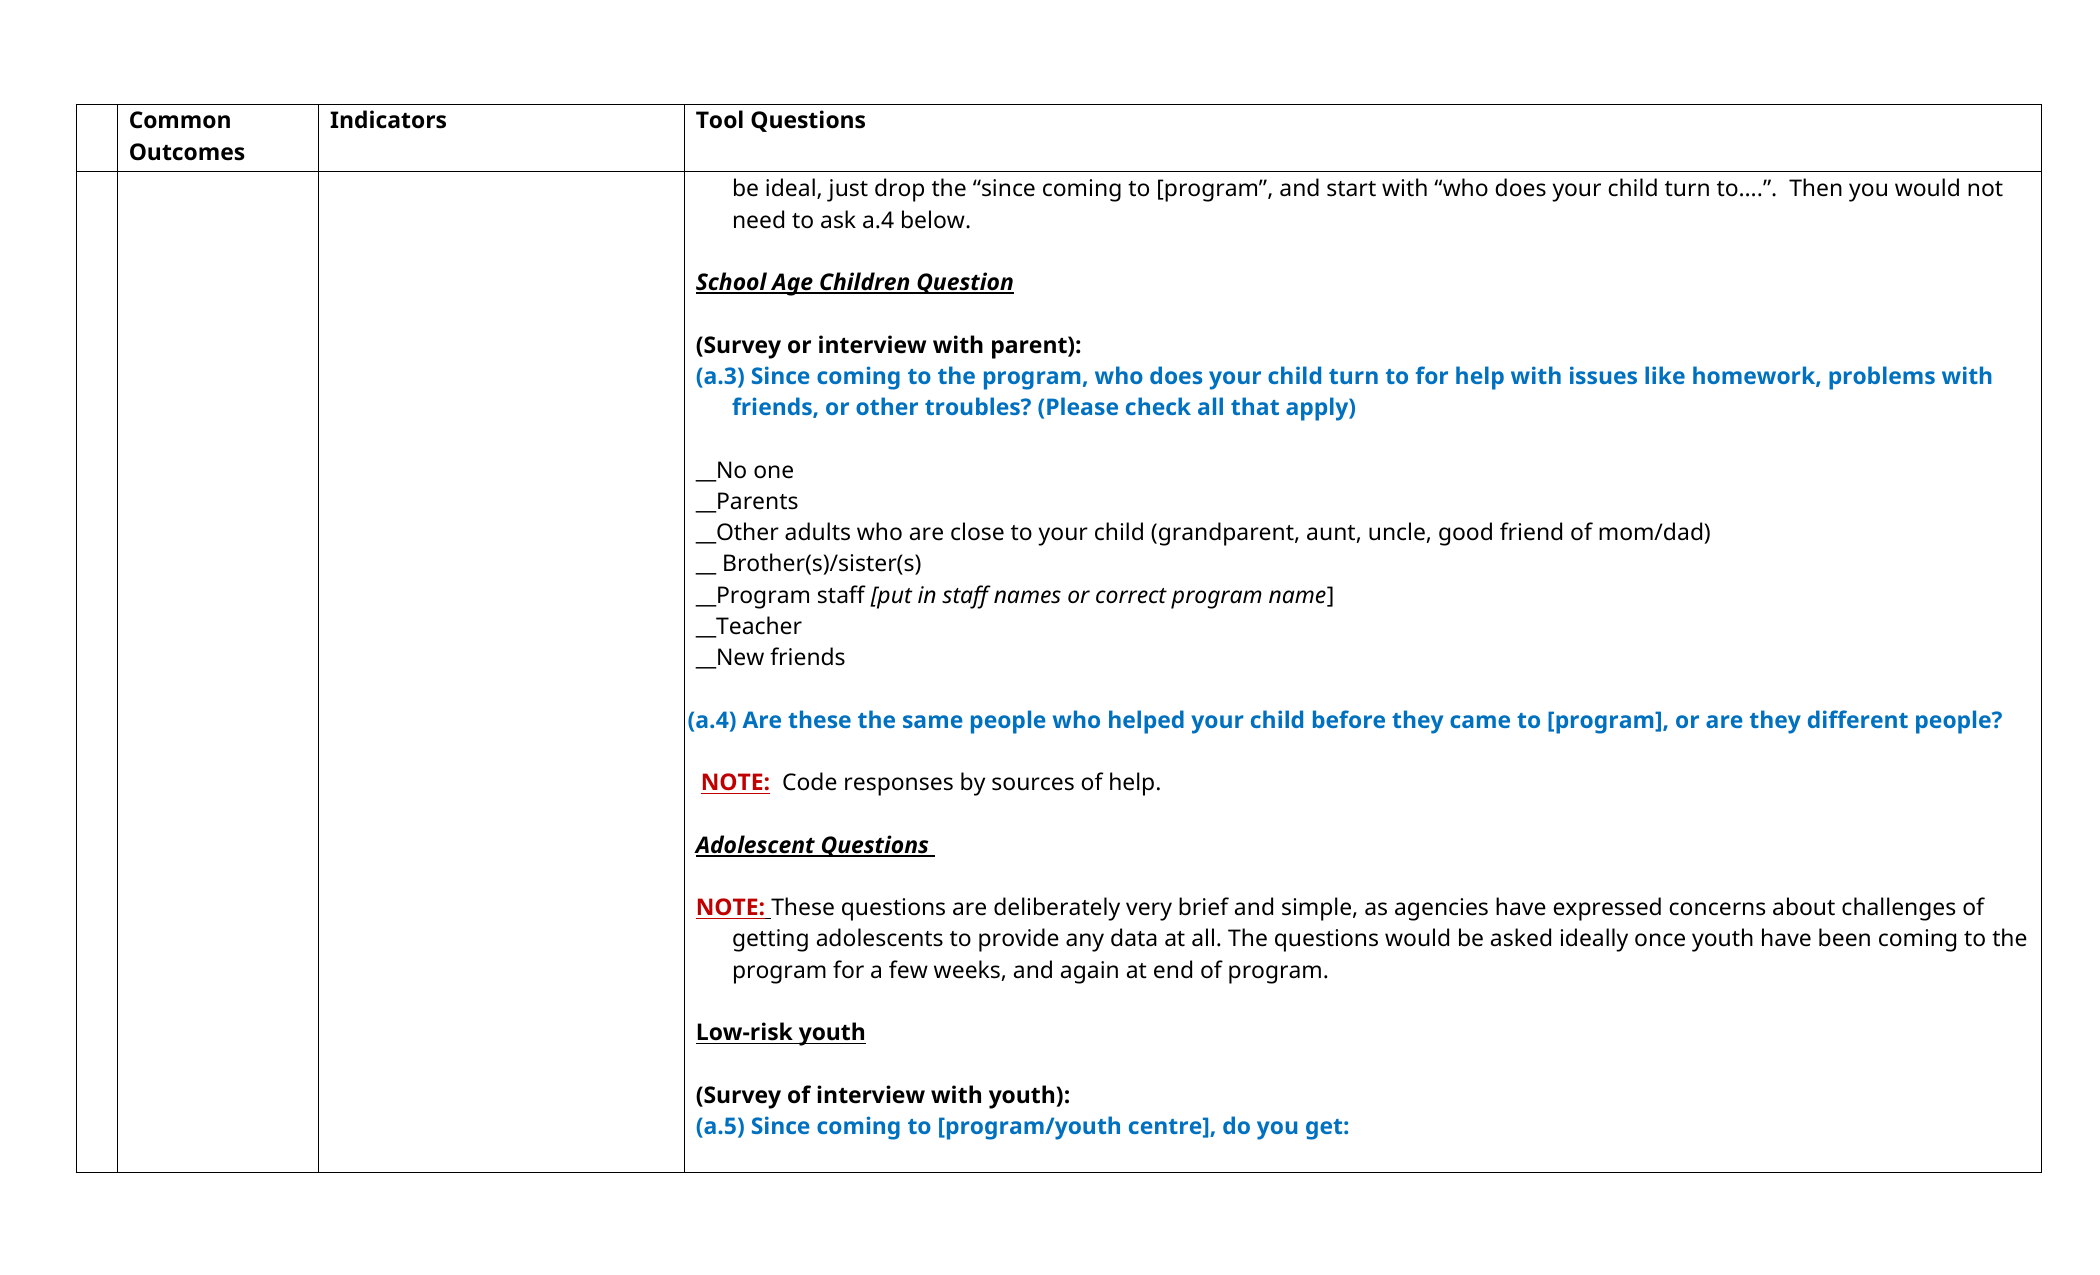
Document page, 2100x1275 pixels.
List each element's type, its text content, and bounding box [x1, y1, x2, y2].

table_header Tool Questions [685, 105, 2041, 171]
table_header Indicators [319, 105, 684, 171]
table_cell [685, 172, 2041, 1172]
table_header [77, 105, 117, 171]
table_cell C [77, 172, 117, 1172]
table_header Common Outcomes [118, 105, 318, 171]
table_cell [319, 172, 684, 1172]
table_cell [118, 172, 318, 1172]
